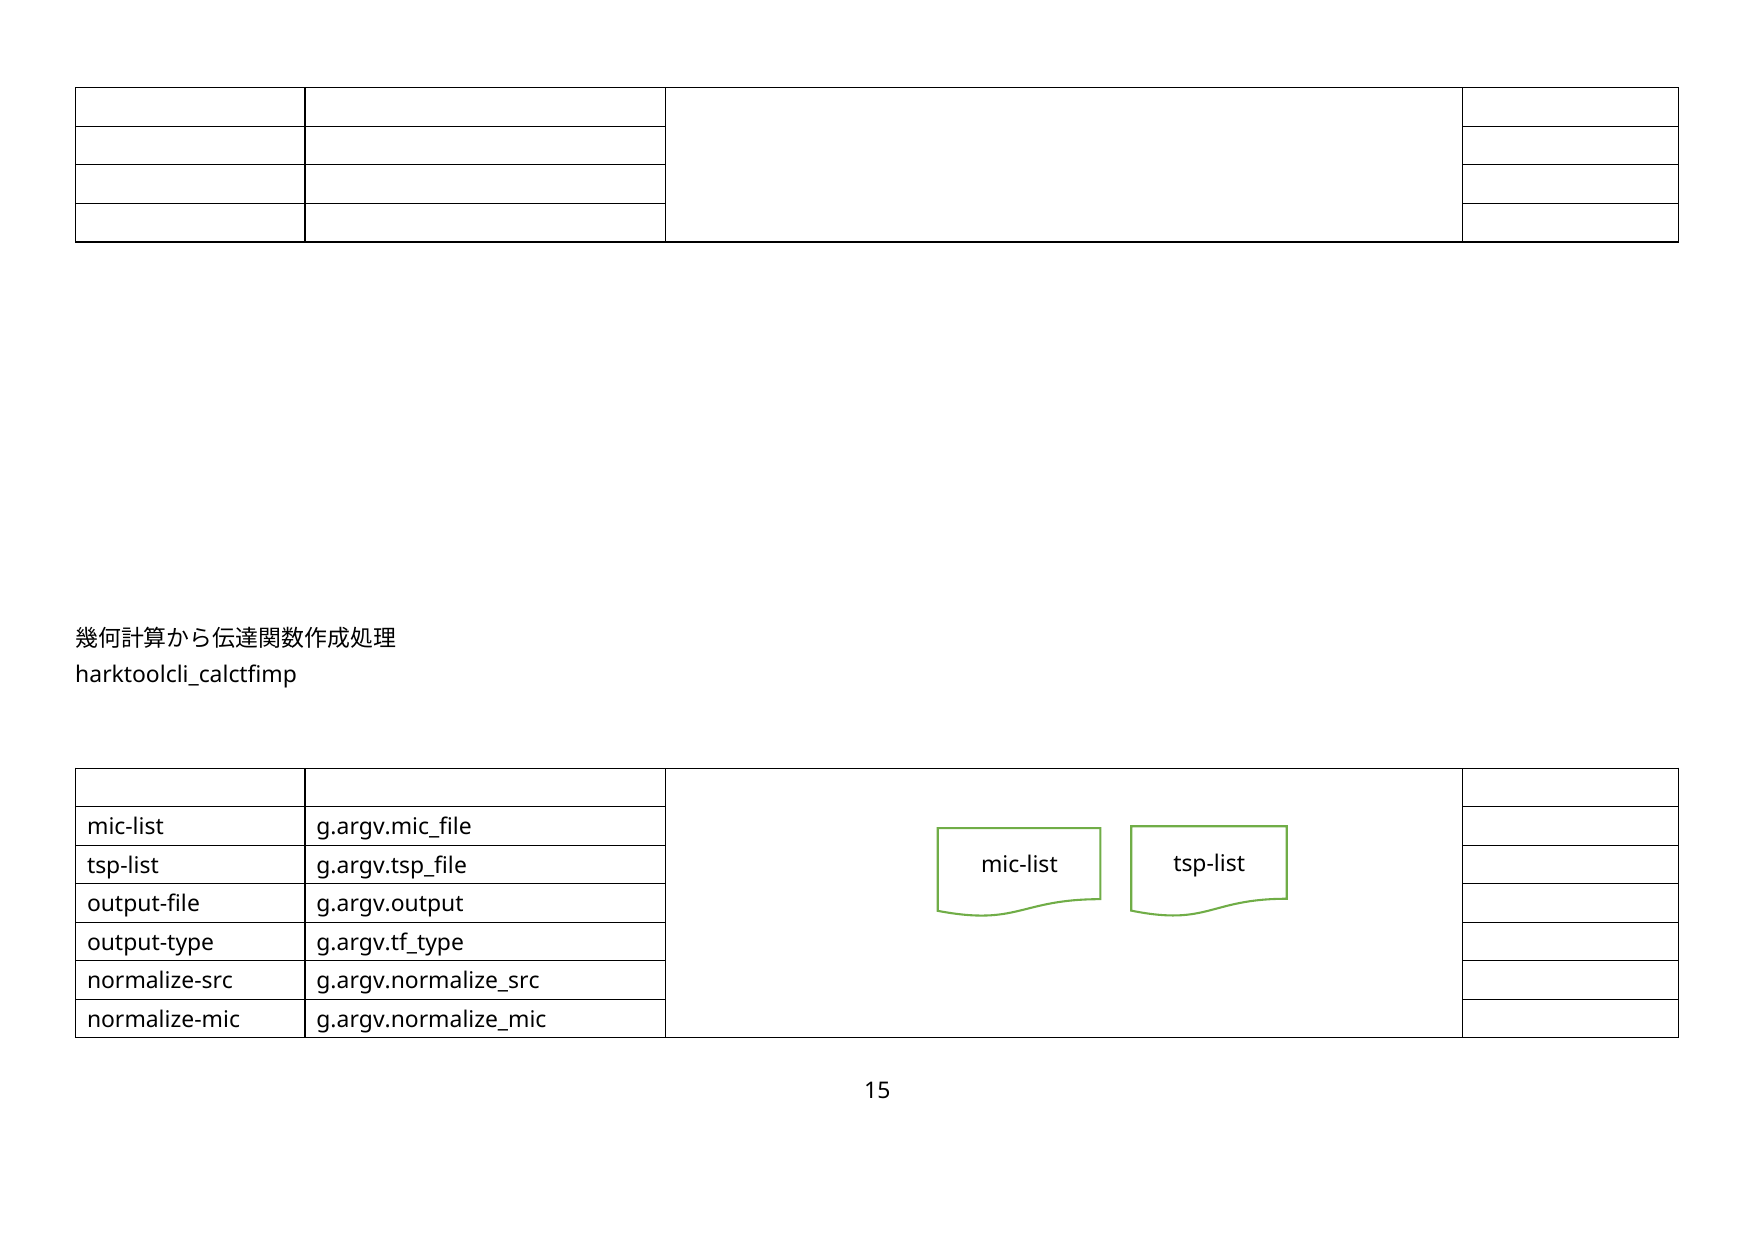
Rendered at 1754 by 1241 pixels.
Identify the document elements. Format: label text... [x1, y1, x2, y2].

table_cell [1463, 165, 1678, 203]
table_cell [1463, 204, 1678, 241]
table_header [76, 769, 304, 806]
table_cell g.argv.output [306, 884, 665, 922]
table_cell normalize-src [76, 961, 304, 999]
table_cell g.argv.tf_type [306, 923, 665, 960]
table_cell [1463, 884, 1678, 922]
table_cell [76, 88, 304, 126]
table_cell [76, 127, 304, 164]
table_cell [1463, 88, 1678, 126]
table_cell [1463, 127, 1678, 164]
table_cell [1463, 846, 1678, 883]
table_cell [306, 127, 665, 164]
table_cell [76, 165, 304, 203]
table_cell mic-list [76, 807, 304, 844]
table_header [306, 769, 665, 806]
table_cell [306, 88, 665, 126]
table_cell [306, 165, 665, 203]
table_cell normalize-mic [76, 1000, 304, 1037]
table_cell [1463, 807, 1678, 844]
table_cell g.argv.mic_file [306, 807, 665, 844]
table_cell [1463, 923, 1678, 960]
table_cell [1463, 1000, 1678, 1037]
table_cell output-file [76, 884, 304, 922]
table_cell g.argv.tsp_file [306, 846, 665, 883]
table_cell [1463, 961, 1678, 999]
table_cell output-type [76, 923, 304, 960]
table_cell g.argv.normalize_mic [306, 1000, 665, 1037]
table_header [1463, 769, 1678, 806]
text 幾何計算から伝達関数作成処理 [75, 617, 1679, 655]
table_cell [306, 204, 665, 241]
table_cell [76, 204, 304, 241]
table_cell tsp-list [76, 846, 304, 883]
table_cell g.argv.normalize_src [306, 961, 665, 999]
text harktoolcli_calctfimp [75, 655, 1679, 692]
table_header [666, 769, 1462, 1037]
